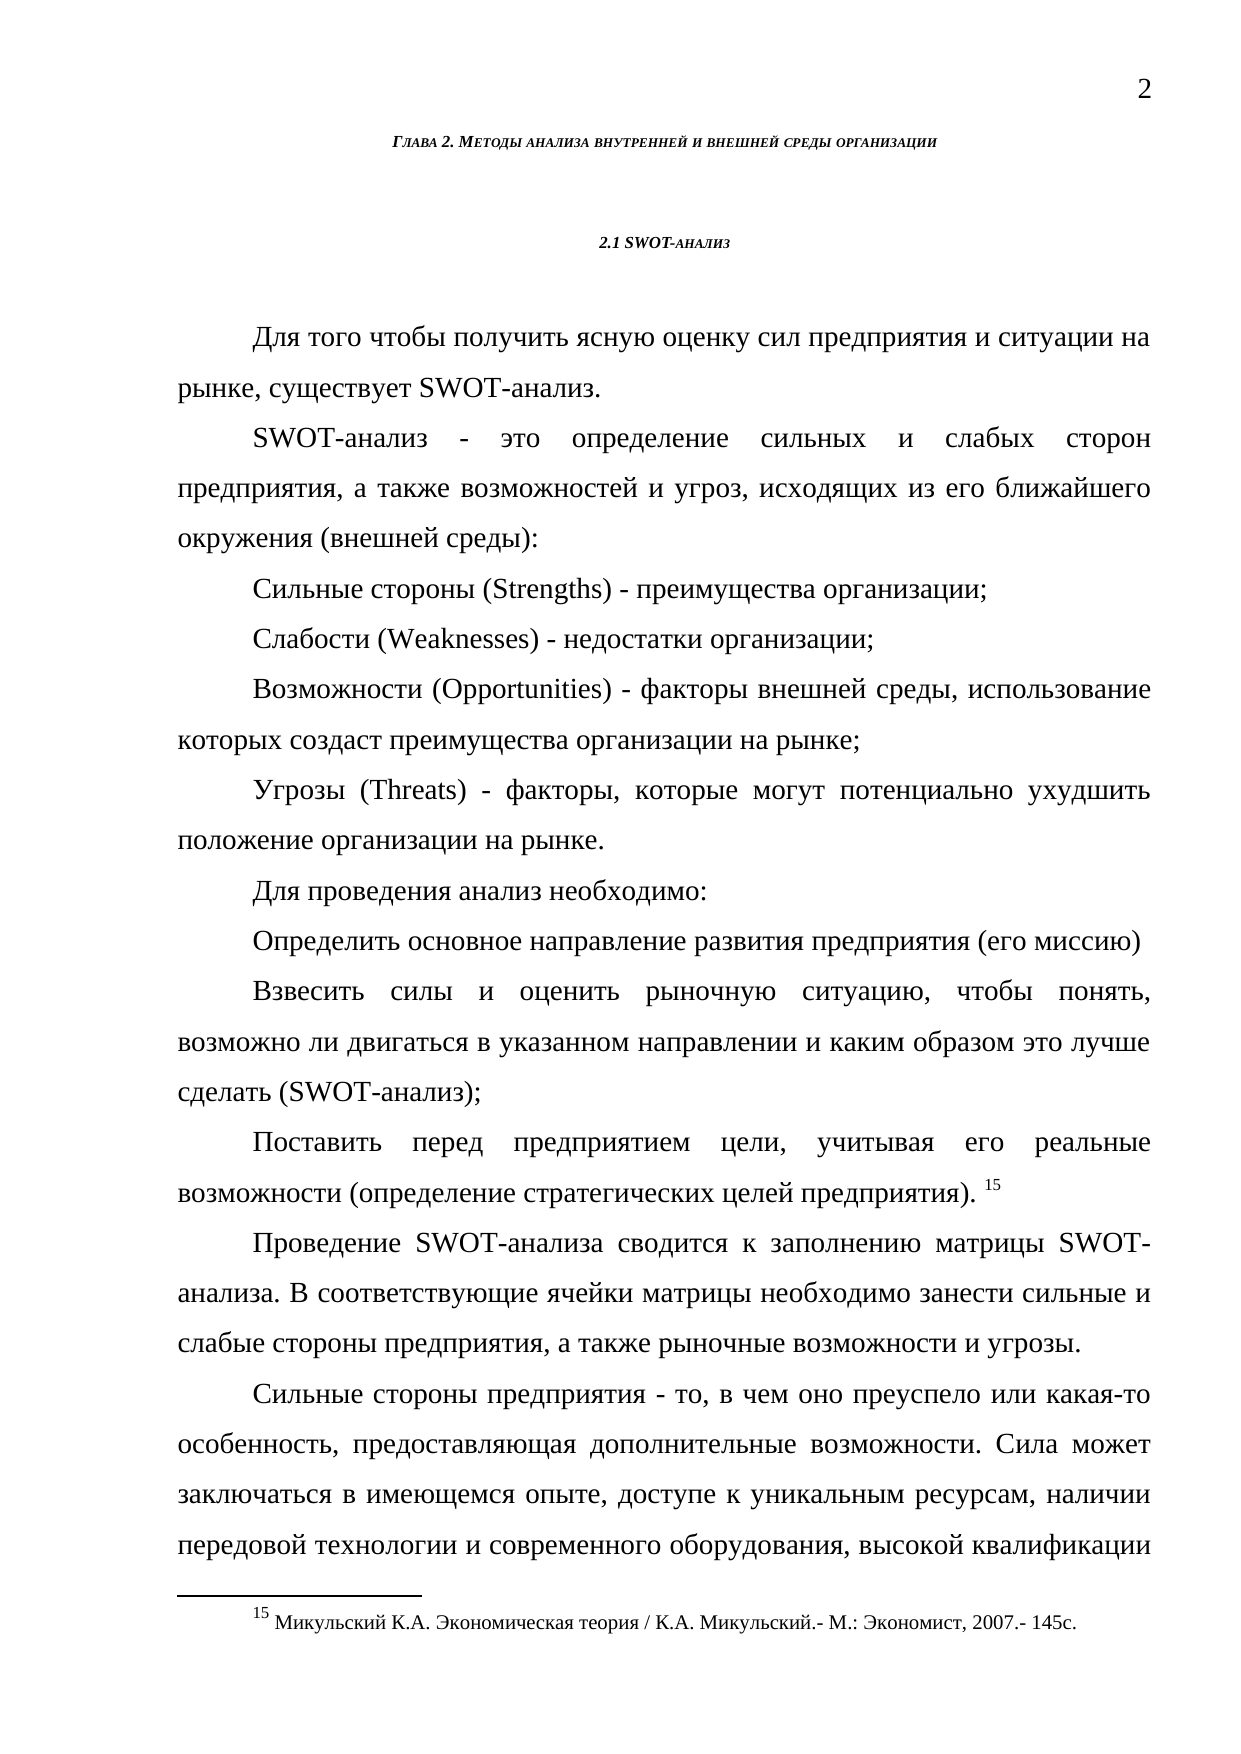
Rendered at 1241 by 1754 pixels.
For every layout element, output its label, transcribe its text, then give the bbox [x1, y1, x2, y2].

text Поставить перед предприятием цели, учитывая его реальные возможности (определение стратегических целей предприятия). [177, 1124, 1152, 1208]
text Определить основное направление развития предприятия (его миссию) [177, 923, 1152, 957]
subtitle Глава 2. Методы анализа внутренней и внешней среды организации [177, 118, 1152, 152]
text Взвесить силы и оценить рыночную ситуацию, чтобы понять, возможно ли двигаться в указанном направлении и каким образом это лучше сделать (SWOT-анализ); [177, 973, 1152, 1108]
text Сильные стороны (Strengths) - преимущества организации; [177, 571, 1152, 604]
text Возможности (Opportunities) - факторы внешней среды, использование которых создаст преимущества организации на рынке; [177, 672, 1152, 755]
subtitle 2.1 SWOT-анализ [177, 219, 1152, 252]
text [177, 1376, 1152, 1560]
text Угрозы (Threats) - факторы, которые могут потенциально ухудшить положение организации на рынке. [177, 772, 1152, 856]
text SWOT-анализ - это определение сильных и слабых сторон предприятия, а также возможностей и угроз, исходящих из его ближайшего окружения (внешней среды): [177, 420, 1152, 554]
text Для того чтобы получить ясную оценку сил предприятия и ситуации на рынке, существует SWOT-анализ. [177, 319, 1152, 403]
text Проведение SWOT-анализа сводится к заполнению матрицы SWOT-анализа. В соответствующие ячейки матрицы необходимо занести сильные и слабые стороны предприятия, а также рыночные возможности и угрозы. [177, 1225, 1152, 1359]
text Для проведения анализ необходимо: [177, 873, 1152, 906]
text Слабости (Weaknesses) - недостатки организации; [177, 621, 1152, 655]
